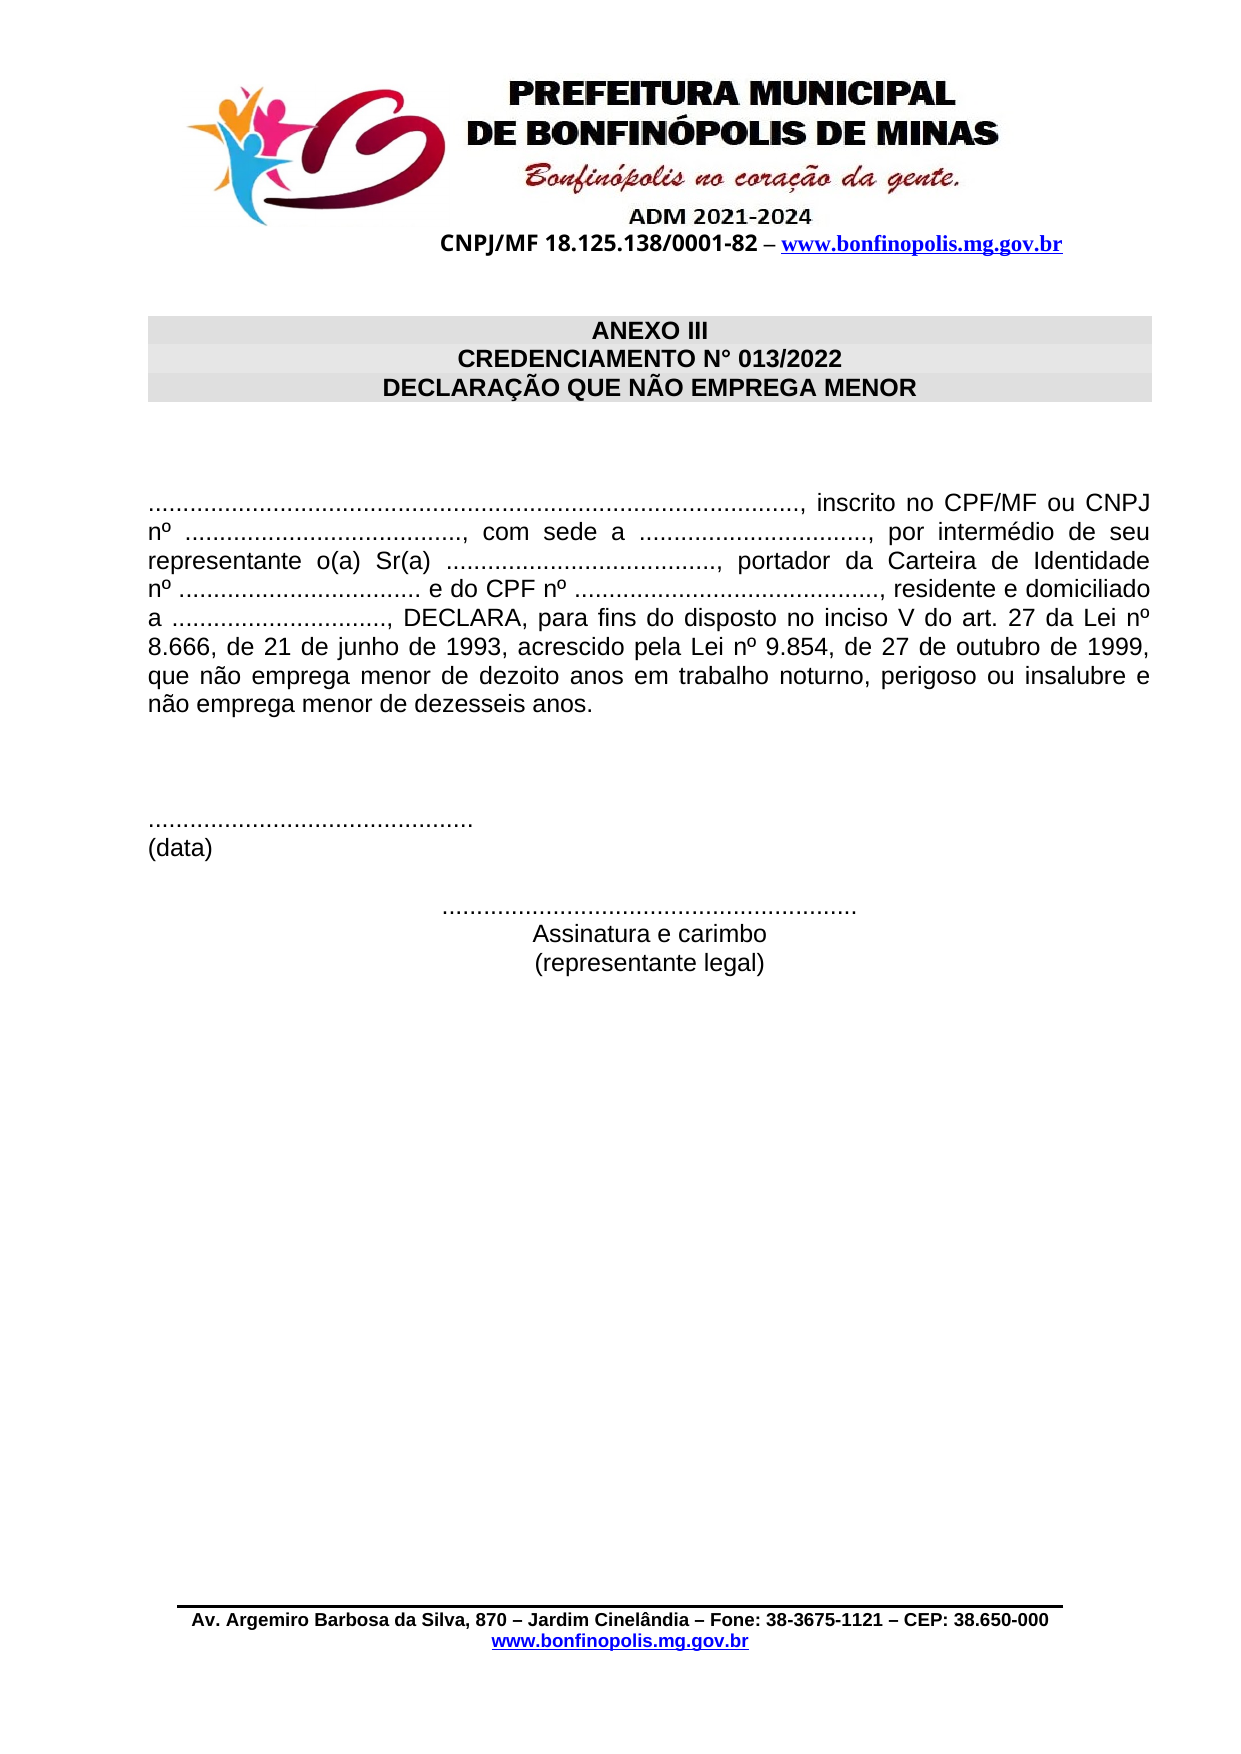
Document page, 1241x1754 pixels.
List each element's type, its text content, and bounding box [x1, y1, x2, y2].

text ............................................... [148, 804, 1152, 833]
text ANEXO III [148, 316, 1152, 344]
text .............................................................................................., inscrito no CPF/MF ou CNPJ nº ........................................, com sede a ................................., por intermédio de seu representante o(a) Sr(a) ......................................., portador da Carteira de Identidade nº ................................... e do CPF nº ............................................, residente e domiciliado a ..............................., DECLARA, para fins do disposto no inciso V do art. 27 da Lei nº 8.666, de 21 de junho de 1993, acrescido pela Lei nº 9.854, de 27 de outubro de 1999, que não emprega menor de dezoito anos em trabalho noturno, perigoso ou insalubre e não emprega menor de dezesseis anos. [148, 488, 1152, 718]
text (data) [148, 833, 1152, 862]
text ............................................................ [148, 891, 1152, 919]
picture [182, 73, 1014, 227]
text DECLARAÇÃO QUE NÃO EMPREGA MENOR [148, 373, 1152, 402]
text (representante legal) [148, 948, 1152, 977]
text Assinatura e carimbo [148, 919, 1152, 948]
text CREDENCIAMENTO N° 013/2022 [148, 344, 1152, 373]
